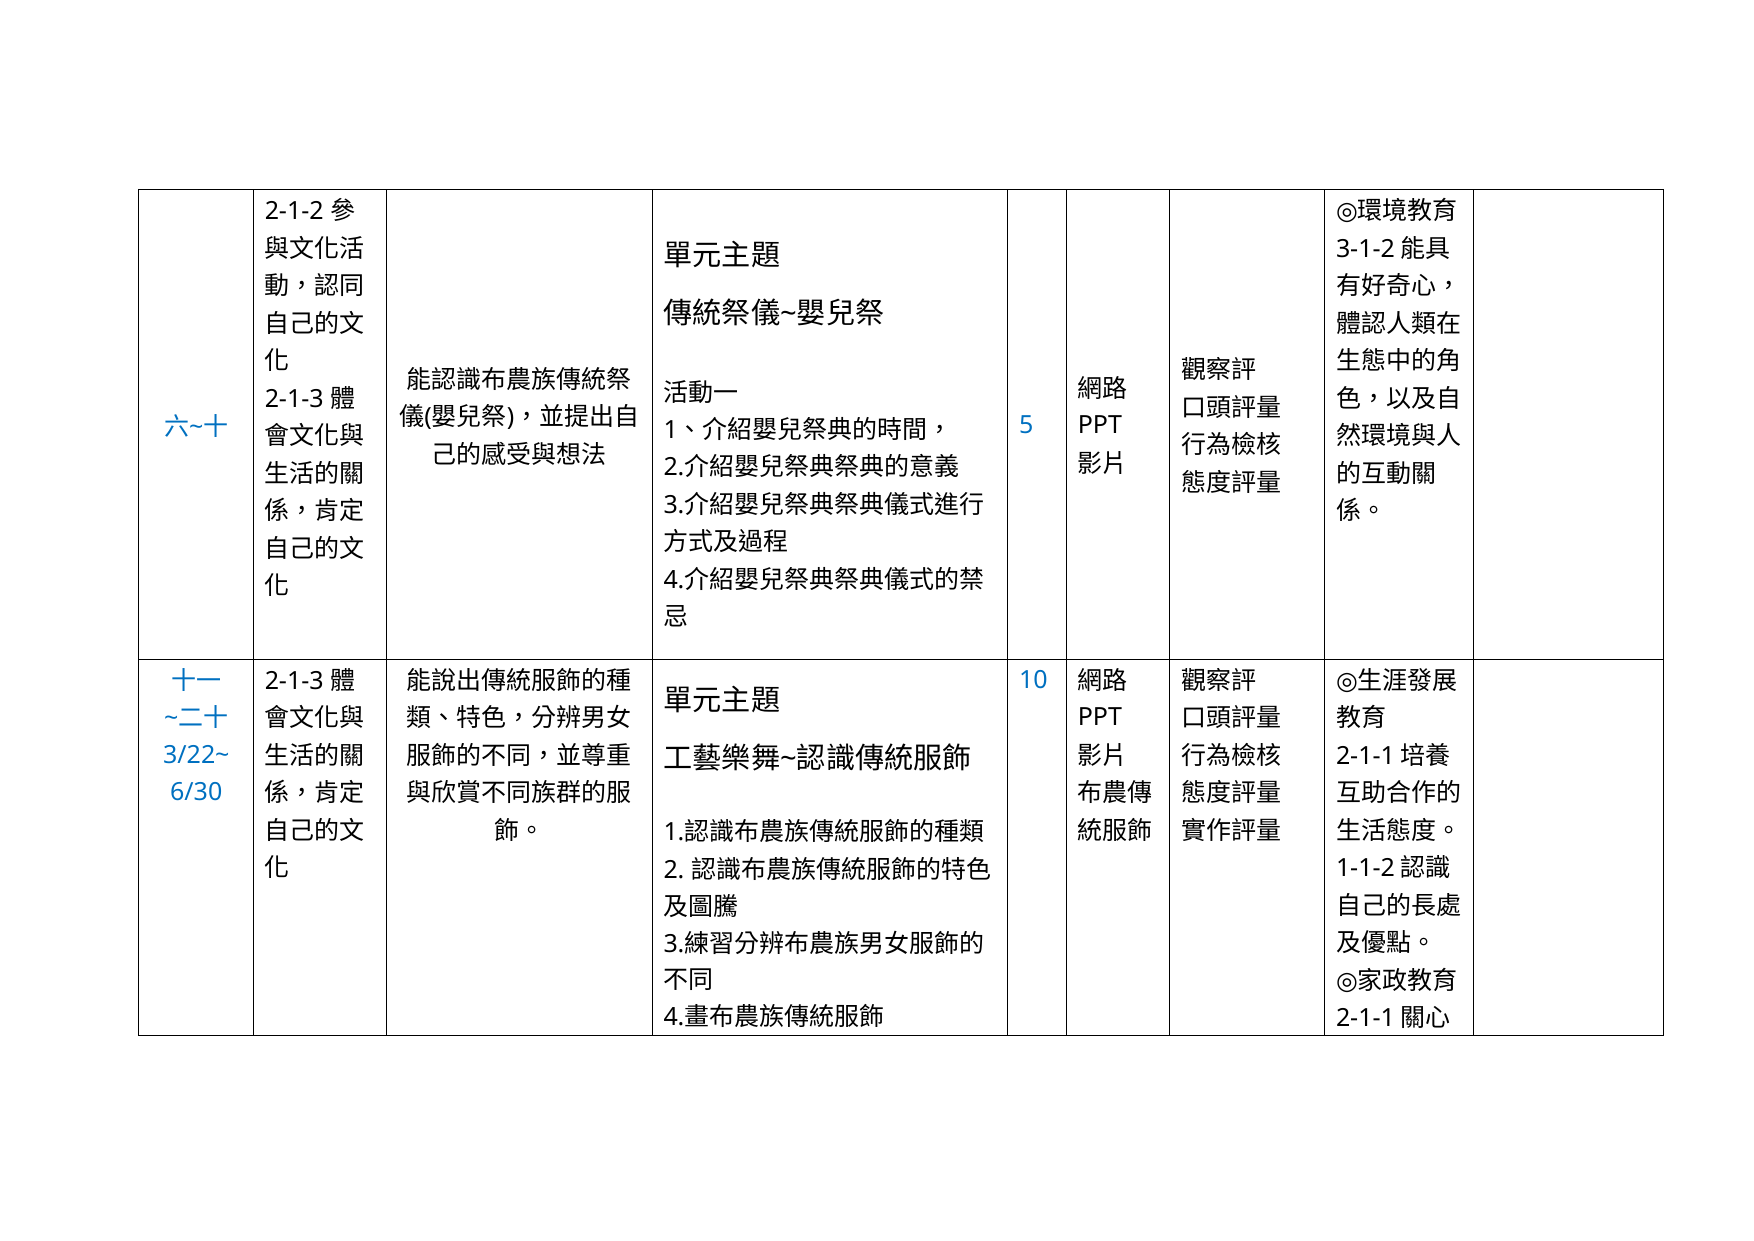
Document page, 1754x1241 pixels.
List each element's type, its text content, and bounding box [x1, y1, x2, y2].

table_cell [1170, 660, 1324, 1035]
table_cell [387, 660, 652, 1035]
table_cell [1474, 660, 1663, 1035]
table_cell ◎環境教育 3-1-2能具有好奇心，體認人類在生態中的角色，以及自然環境與人的互動關係。 [1325, 190, 1473, 659]
table_cell 10 [1008, 660, 1066, 1035]
table_cell 六~十 [139, 190, 253, 659]
table_cell 能認識布農族傳統祭儀(嬰兒祭)，並提出自己的感受與想法 [387, 190, 652, 659]
table_cell 單元主題 傳統祭儀~嬰兒祭 活動一 1、介紹嬰兒祭典的時間， 2.介紹嬰兒祭典祭典的意義 3.介紹嬰兒祭典祭典儀式進行方式及過程 4.介紹嬰兒祭典祭典儀式的禁忌 [653, 190, 1007, 659]
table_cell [653, 660, 1007, 1035]
table_cell 十一 ~二十 3/22~ 6/30 [139, 660, 253, 1035]
table_cell 5 [1008, 190, 1066, 659]
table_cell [1325, 660, 1473, 1035]
table_cell [1474, 190, 1663, 659]
table_cell 觀察評 口頭評量 行為檢核 態度評量 [1170, 190, 1324, 659]
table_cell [254, 660, 386, 1035]
table_cell 網路 PPT 影片 布農傳統服飾 [1067, 660, 1169, 1035]
table_cell 2-1-2 參與文化活動，認同自己的文化 2-1-3 體會文化與生活的關係，肯定自己的文化 [254, 190, 386, 659]
table_cell 網路 PPT 影片 [1067, 190, 1169, 659]
